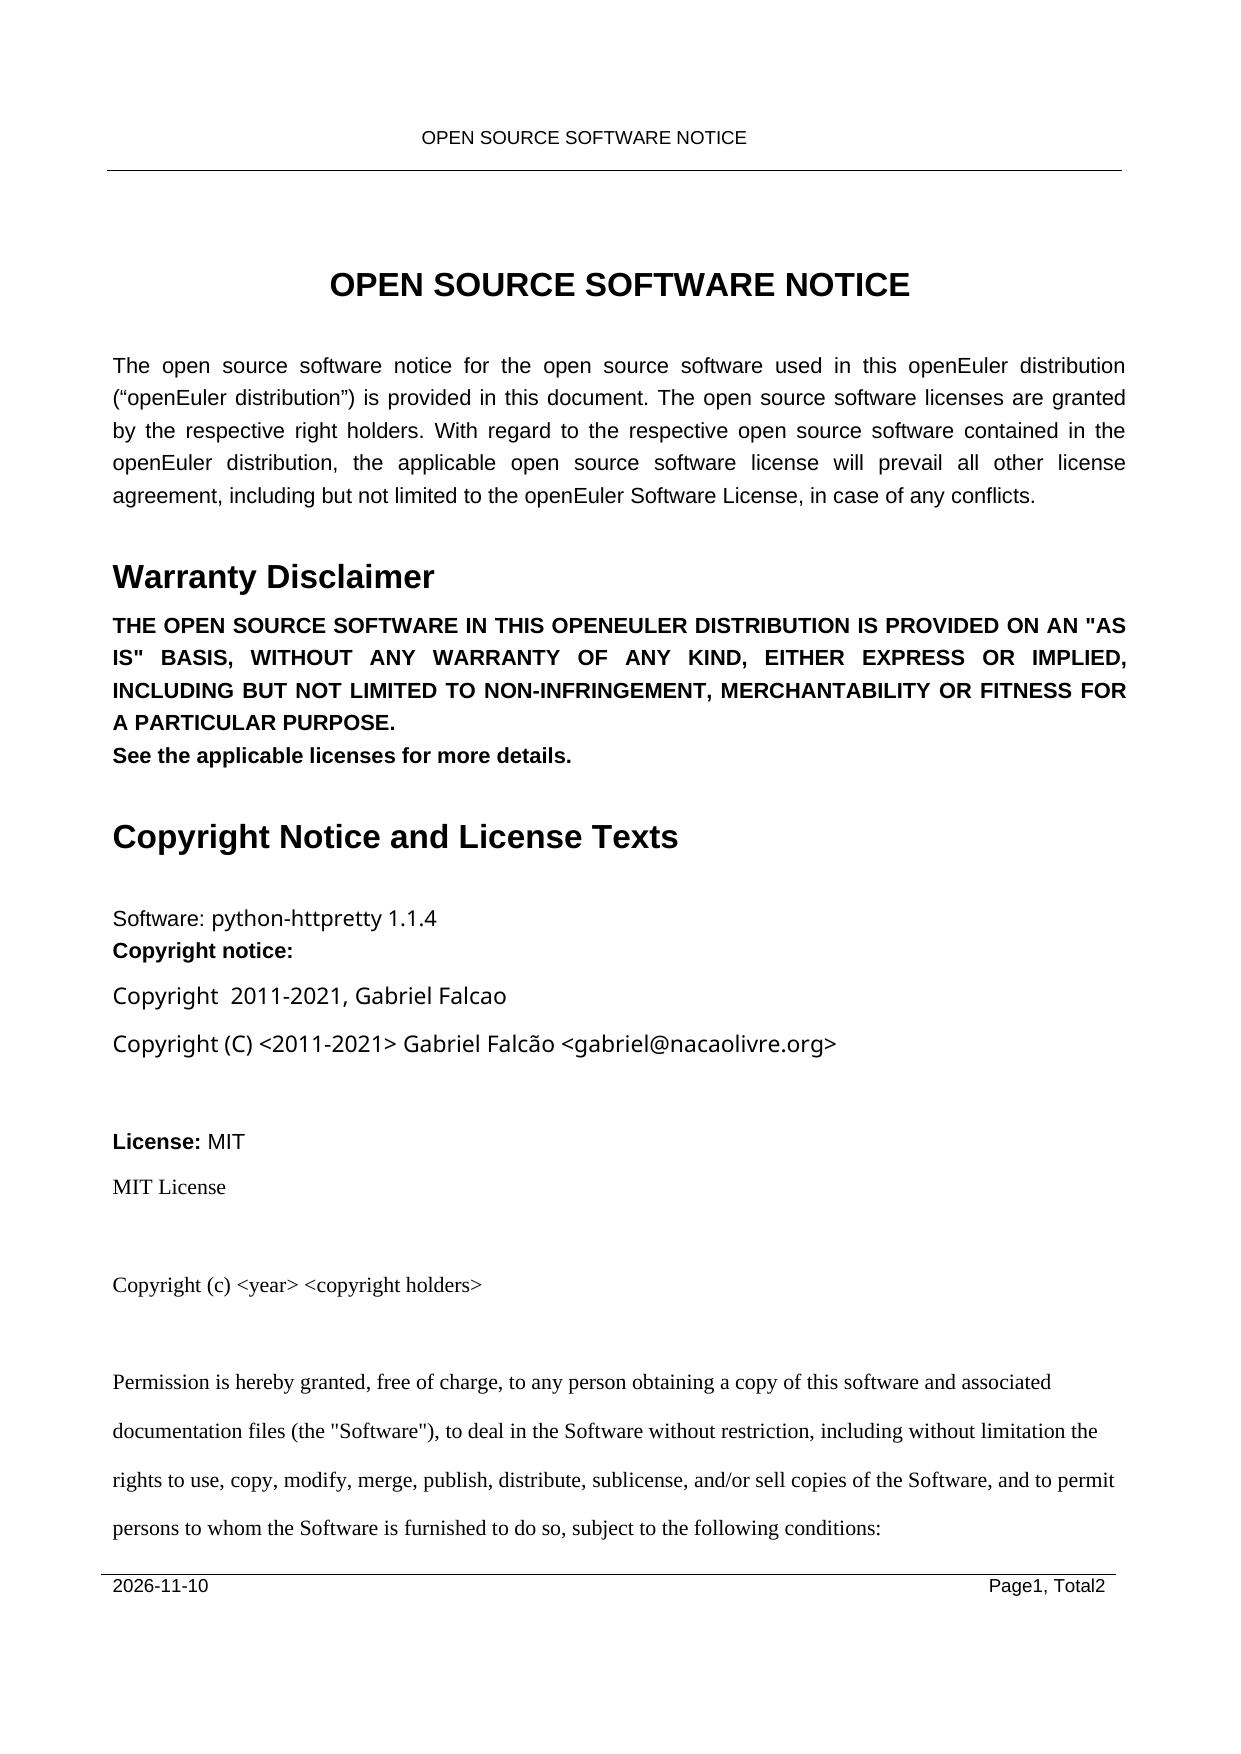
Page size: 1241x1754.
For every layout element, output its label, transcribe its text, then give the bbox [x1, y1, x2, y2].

text Copyright 2011-2021, Gabriel Falcao Copyright (C) <2011-2021> Gabriel Falcão <gabriel@nacaolivre.org> [112, 979, 1128, 1109]
text The open source software notice for the open source software used in this openEuler distribution (“openEuler distribution”) is provided in this document. The open source software licenses are granted by the respective right holders. With regard to the respective open source software contained in the openEuler distribution, the applicable open source software license will prevail all other license agreement, including but not limited to the openEuler Software License, in case of any conflicts. [112, 349, 1128, 511]
text License: MIT [112, 1125, 1128, 1158]
text Copyright notice: [112, 934, 1128, 966]
text Warranty Disclaimer [112, 544, 1128, 609]
text Software: python-httpretty 1.1.4 [112, 901, 1128, 934]
text Copyright Notice and License Texts [112, 804, 1128, 869]
text OPEN SOURCE SOFTWARE NOTICE [112, 251, 1128, 316]
text THE OPEN SOURCE SOFTWARE IN THIS OPENEULER DISTRIBUTION IS PROVIDED ON AN "AS IS" BASIS, WITHOUT ANY WARRANTY OF ANY KIND, EITHER EXPRESS OR IMPLIED, INCLUDING BUT NOT LIMITED TO NON-INFRINGEMENT, MERCHANTABILITY OR FITNESS FOR A PARTICULAR PURPOSE. See the applicable licenses for more details. [112, 609, 1128, 771]
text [112, 1170, 1128, 1544]
